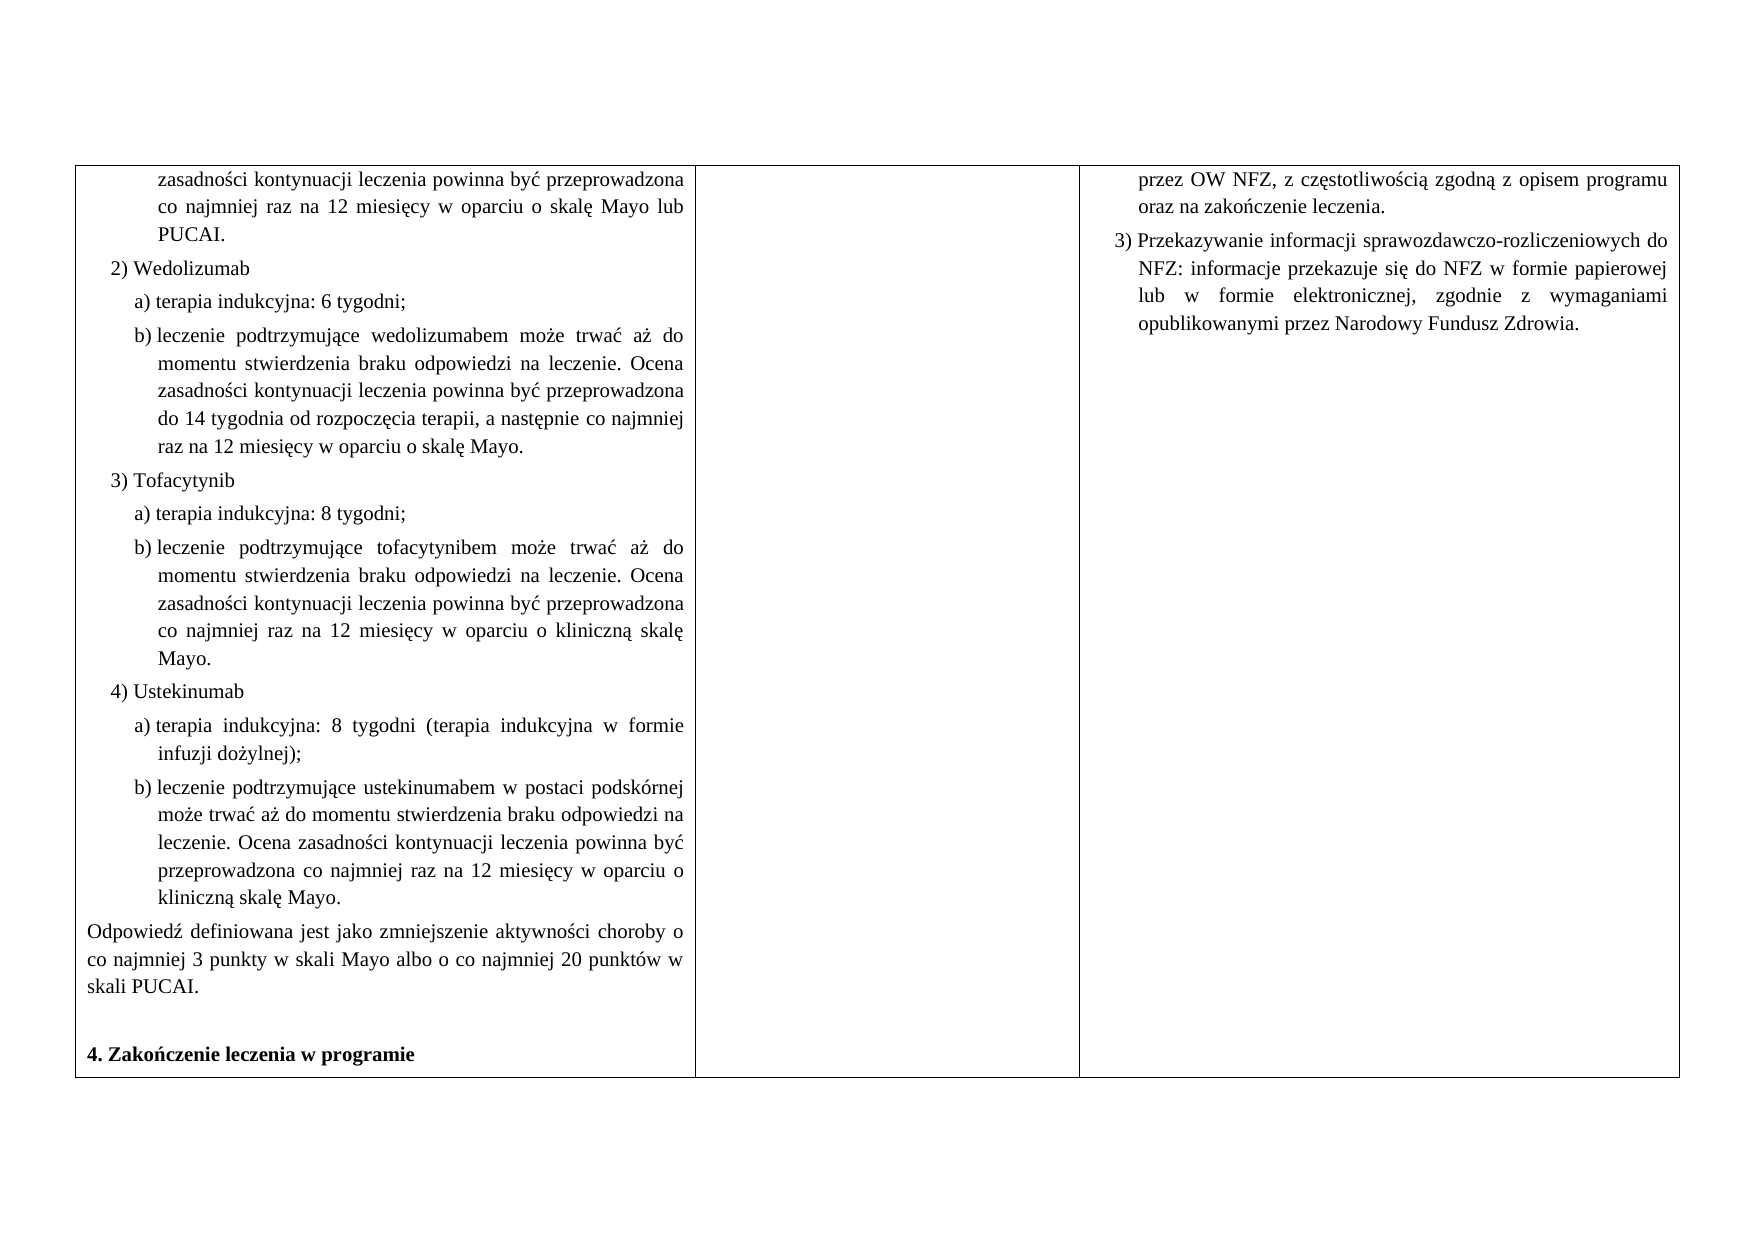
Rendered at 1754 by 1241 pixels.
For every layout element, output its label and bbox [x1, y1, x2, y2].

table_cell [1080, 166, 1679, 1077]
table_cell [696, 166, 1079, 1077]
table_cell [76, 166, 695, 1077]
